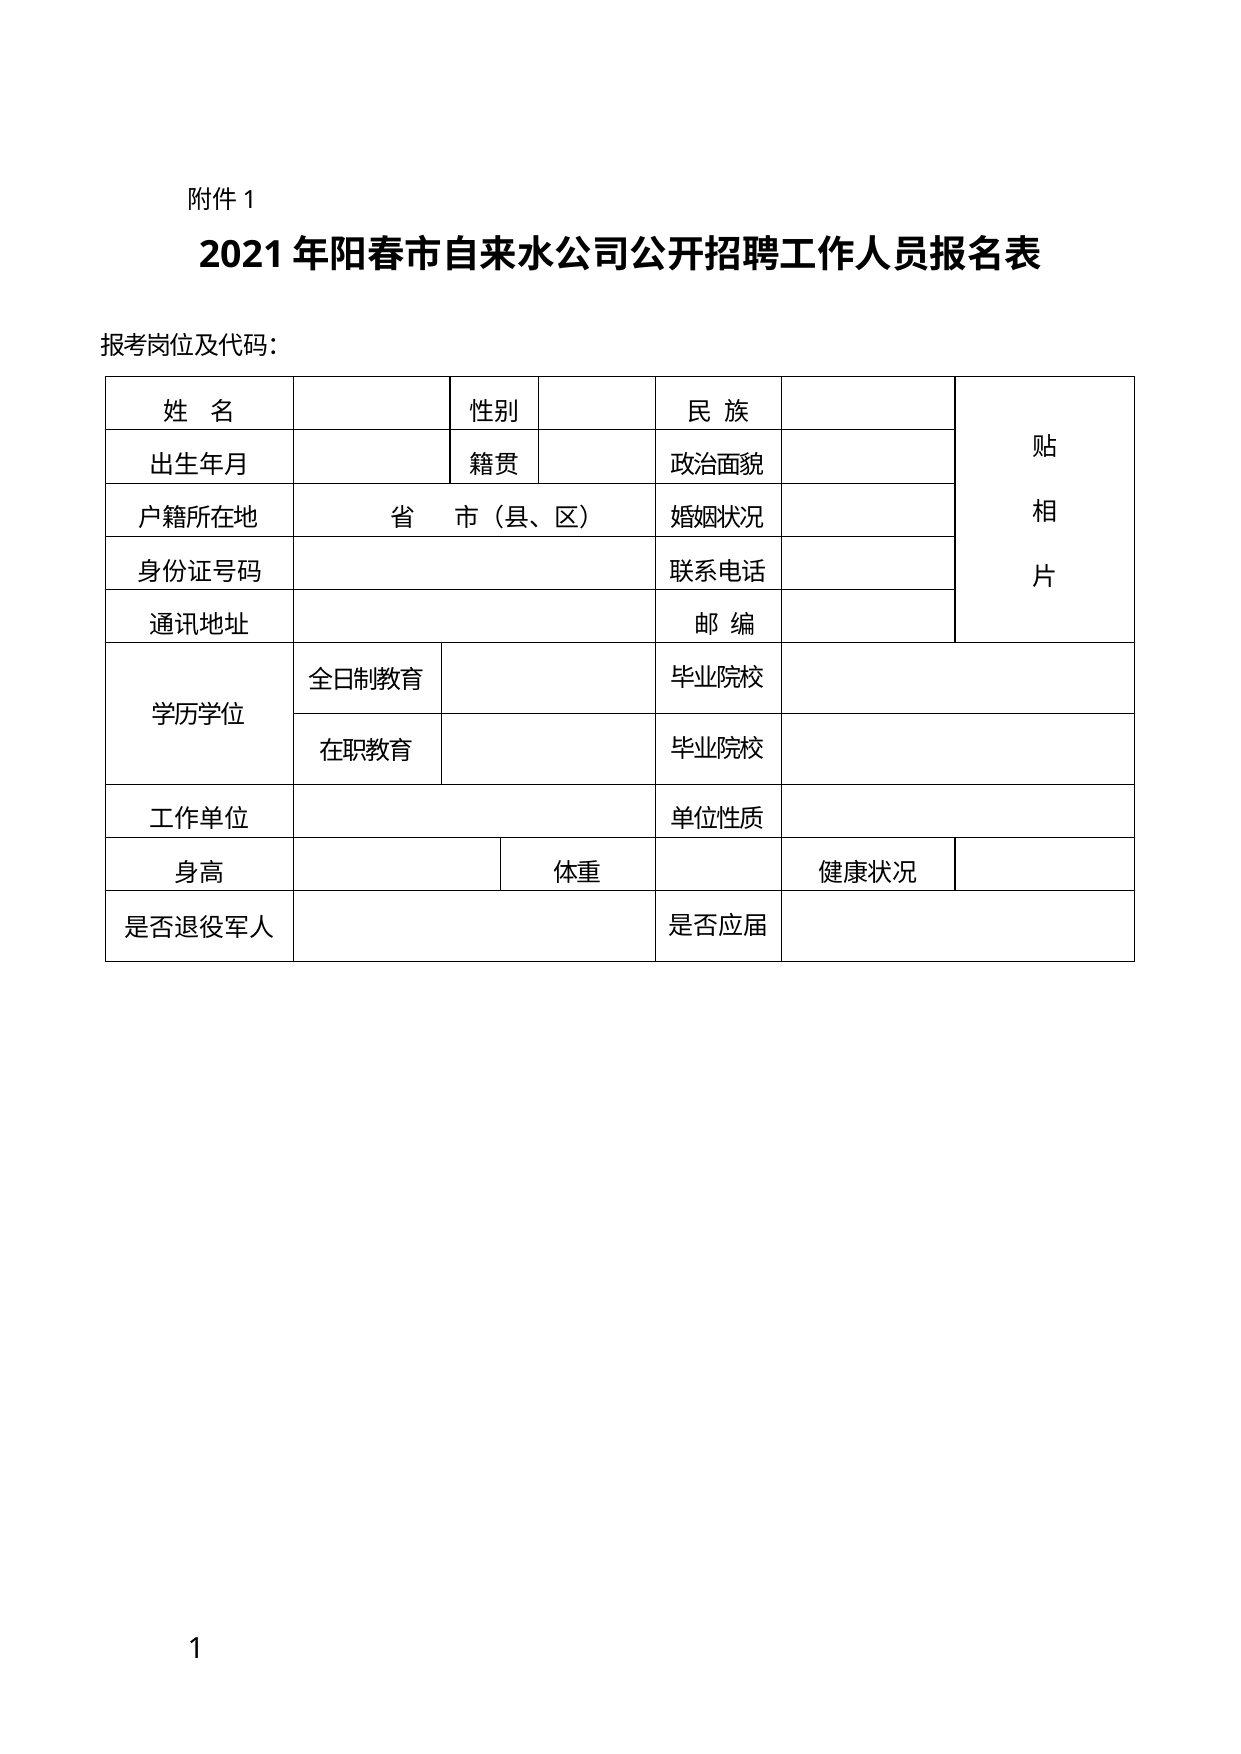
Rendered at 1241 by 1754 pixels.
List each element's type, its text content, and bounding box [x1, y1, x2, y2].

text 2021年阳春市自来水公司公开招聘工作人员报名表 [187, 220, 1053, 279]
table_cell 出生年月 [106, 430, 293, 482]
text 报考岗位及代码： [100, 311, 1053, 376]
table_cell [294, 537, 655, 589]
table_cell [782, 643, 1134, 713]
table_header 性别 [451, 377, 538, 429]
table_cell 政治面貌 [656, 430, 781, 482]
table_cell 联系电话 [656, 537, 781, 589]
table_cell 在职教育 [294, 714, 441, 783]
table_header 姓 名 [106, 377, 293, 429]
table_cell 学历学位 [106, 643, 293, 783]
table_cell 户籍所在地 [106, 484, 293, 536]
table_header [294, 377, 449, 429]
table_cell [294, 785, 655, 837]
table_cell 健康状况 [782, 838, 954, 890]
table_cell [782, 785, 1134, 837]
table_cell 省 市（县、区） [294, 484, 655, 536]
table_cell 邮 编 [656, 590, 781, 642]
table_cell [442, 714, 655, 783]
table_cell [782, 430, 954, 482]
table_cell 身高 [106, 838, 293, 890]
table_cell 籍贯 [451, 430, 538, 482]
table_cell 工作单位 [106, 785, 293, 837]
table_cell [294, 891, 655, 961]
table_cell 身份证号码 [106, 537, 293, 589]
table_header 贴 相 片 [956, 377, 1134, 642]
table_cell 婚姻状况 [656, 484, 781, 536]
table_cell 毕业院校 系及专业 [656, 714, 781, 783]
table_cell 毕业院校 系及专业 [656, 643, 781, 713]
text 附件1 [187, 162, 1053, 220]
table_cell [782, 484, 954, 536]
table_cell [782, 590, 954, 642]
table_cell [539, 430, 655, 482]
table_cell [294, 430, 449, 482]
table_cell 体重 [501, 838, 655, 890]
table_cell 是否应届毕业生 [656, 891, 781, 961]
table_header [782, 377, 954, 429]
table_cell [656, 838, 781, 890]
table_header 民 族 [656, 377, 781, 429]
table_cell [294, 590, 655, 642]
table_cell [294, 838, 500, 890]
table_cell 单位性质 [656, 785, 781, 837]
table_cell [782, 537, 954, 589]
table_cell 是否退役军人 [106, 891, 293, 961]
table_cell [956, 838, 1134, 890]
table_cell 通讯地址 [106, 590, 293, 642]
table_header [539, 377, 655, 429]
table_cell [782, 891, 1134, 961]
table_cell 全日制教育 [294, 643, 441, 713]
table_cell [442, 643, 655, 713]
table_cell [782, 714, 1134, 783]
